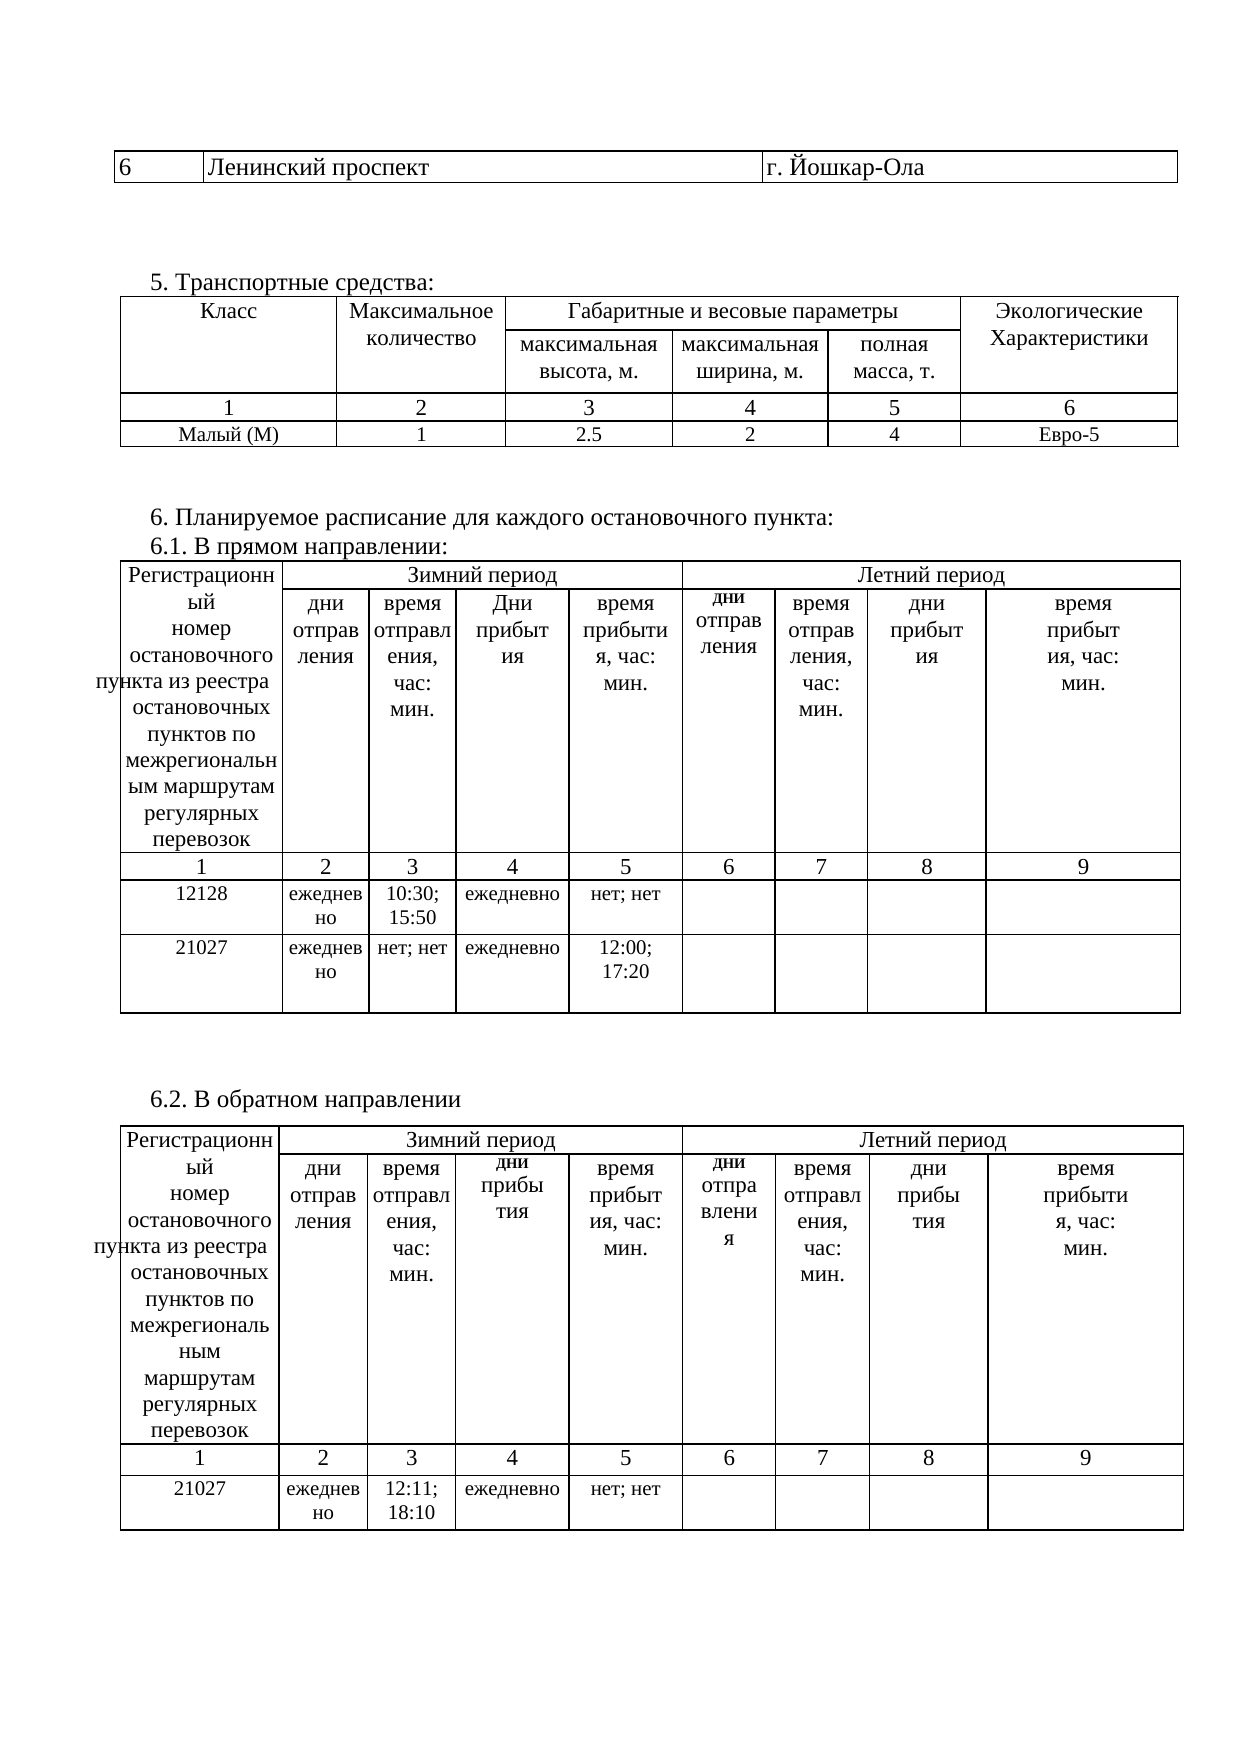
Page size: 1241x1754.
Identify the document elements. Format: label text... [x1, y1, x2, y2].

table_cell [776, 881, 867, 934]
table_cell 2 [673, 422, 827, 446]
table_cell 1 [337, 422, 505, 446]
table_cell ДНИ отправ ления [683, 590, 774, 851]
table_cell [683, 935, 774, 1012]
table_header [121, 1127, 278, 1443]
table_cell [987, 881, 1180, 934]
table_cell [683, 881, 774, 934]
table_cell 2.5 [506, 422, 672, 446]
table_header Регистрационный номер остановочного пункта из реестра остановочных пунктов по межрегиональным маршрутам регулярных перевозок [121, 562, 282, 851]
table_cell 1 [121, 853, 282, 879]
table_cell дни отправ ления [283, 590, 368, 851]
table_cell нет; нет [570, 1476, 682, 1529]
table_cell 12:00; 17:20 [570, 935, 682, 1012]
table_header Класс [121, 297, 336, 392]
table_cell 21027 [121, 1476, 278, 1529]
table_cell 3 [368, 1445, 455, 1475]
table_cell 8 [870, 1445, 987, 1475]
table_cell Ленинский проспект [204, 152, 762, 181]
text 5. Транспортные средства: [150, 267, 1090, 296]
table_cell 6 [115, 152, 203, 181]
table_cell 10:30; 15:50 [370, 881, 455, 934]
table_cell 12128 [121, 881, 282, 934]
table_cell [989, 1476, 1183, 1529]
table_cell 6 [683, 1445, 775, 1475]
table_cell [868, 881, 985, 934]
table_header Максимальное количество [337, 297, 505, 392]
table_cell время отправл ения, час: мин. [370, 590, 455, 851]
table_cell ежедневно [457, 881, 568, 934]
table_cell [776, 935, 867, 1012]
table_cell дни прибыт ия [868, 590, 985, 851]
table_cell Малый (М) [121, 422, 336, 446]
table_cell 4 [829, 422, 960, 446]
table_cell г. Йошкар-Ола [763, 152, 1177, 181]
table_cell ежедневно [283, 935, 368, 1012]
table_header Зимний период [283, 562, 682, 588]
table_cell 7 [776, 1445, 869, 1475]
table_cell 6 [683, 853, 774, 879]
table_cell 1 [121, 1445, 278, 1475]
table_cell 5 [570, 853, 682, 879]
table_cell ежедневно [280, 1476, 367, 1529]
table_cell ежедневно [456, 1476, 568, 1529]
table_cell 3 [506, 394, 672, 420]
table_cell 8 [868, 853, 985, 879]
table_cell [776, 1476, 869, 1529]
table_cell 6 [961, 394, 1177, 420]
table_cell 12:11; 18:10 [368, 1476, 455, 1529]
table_cell 2 [280, 1445, 367, 1475]
table_cell максимальная ширина, м. [673, 331, 827, 392]
table_cell ДНИ прибы тия [456, 1155, 568, 1443]
table_cell [870, 1476, 987, 1529]
table_cell ДНИ отпра влени я [683, 1155, 775, 1443]
table_header Летний период [683, 1127, 1183, 1153]
table_cell 5 [829, 394, 960, 420]
table_cell ежедневно [457, 935, 568, 1012]
table_cell Евро-5 [961, 422, 1177, 446]
table_cell время прибыти я, час: мин. [989, 1155, 1183, 1443]
table_header Зимний период [280, 1127, 682, 1153]
text 6.1. В прямом направлении: [150, 531, 1090, 560]
table_cell нет; нет [370, 935, 455, 1012]
table_cell 4 [457, 853, 568, 879]
table_cell 9 [987, 853, 1180, 879]
table_cell [683, 1476, 775, 1529]
table_cell время прибыт ия, час: мин. [570, 1155, 682, 1443]
table_cell 1 [121, 394, 336, 420]
table_cell [987, 935, 1180, 1012]
table_cell 3 [370, 853, 455, 879]
table_cell 7 [776, 853, 867, 879]
table_cell 9 [989, 1445, 1183, 1475]
table_cell 5 [570, 1445, 682, 1475]
table_cell время отправ ления, час: мин. [776, 590, 867, 851]
table_cell полная масса, т. [829, 331, 960, 392]
table_cell время отправл ения, час: мин. [368, 1155, 455, 1443]
table_cell 2 [283, 853, 368, 879]
table_header Габаритные и весовые параметры [506, 297, 960, 329]
text 6. Планируемое расписание для каждого остановочного пункта: [150, 502, 1090, 531]
text 6.2. В обратном направлении [150, 1084, 1090, 1112]
table_cell нет; нет [570, 881, 682, 934]
table_cell время прибыти я, час: мин. [570, 590, 682, 851]
table_cell ежедневно [283, 881, 368, 934]
table_cell 2 [337, 394, 505, 420]
table_cell Дни прибыт ия [457, 590, 568, 851]
table_cell [868, 935, 985, 1012]
table_header Экологические Характеристики [961, 297, 1177, 392]
table_cell дни отправ ления [280, 1155, 367, 1443]
table_cell 21027 [121, 935, 282, 1012]
table_cell максимальная высота, м. [506, 331, 672, 392]
table_cell 4 [673, 394, 827, 420]
table_cell время отправл ения, час: мин. [776, 1155, 869, 1443]
table_header Летний период [683, 562, 1180, 588]
table_cell время прибыт ия, час: мин. [987, 590, 1180, 851]
table_cell 4 [456, 1445, 568, 1475]
table_cell дни прибы тия [870, 1155, 987, 1443]
